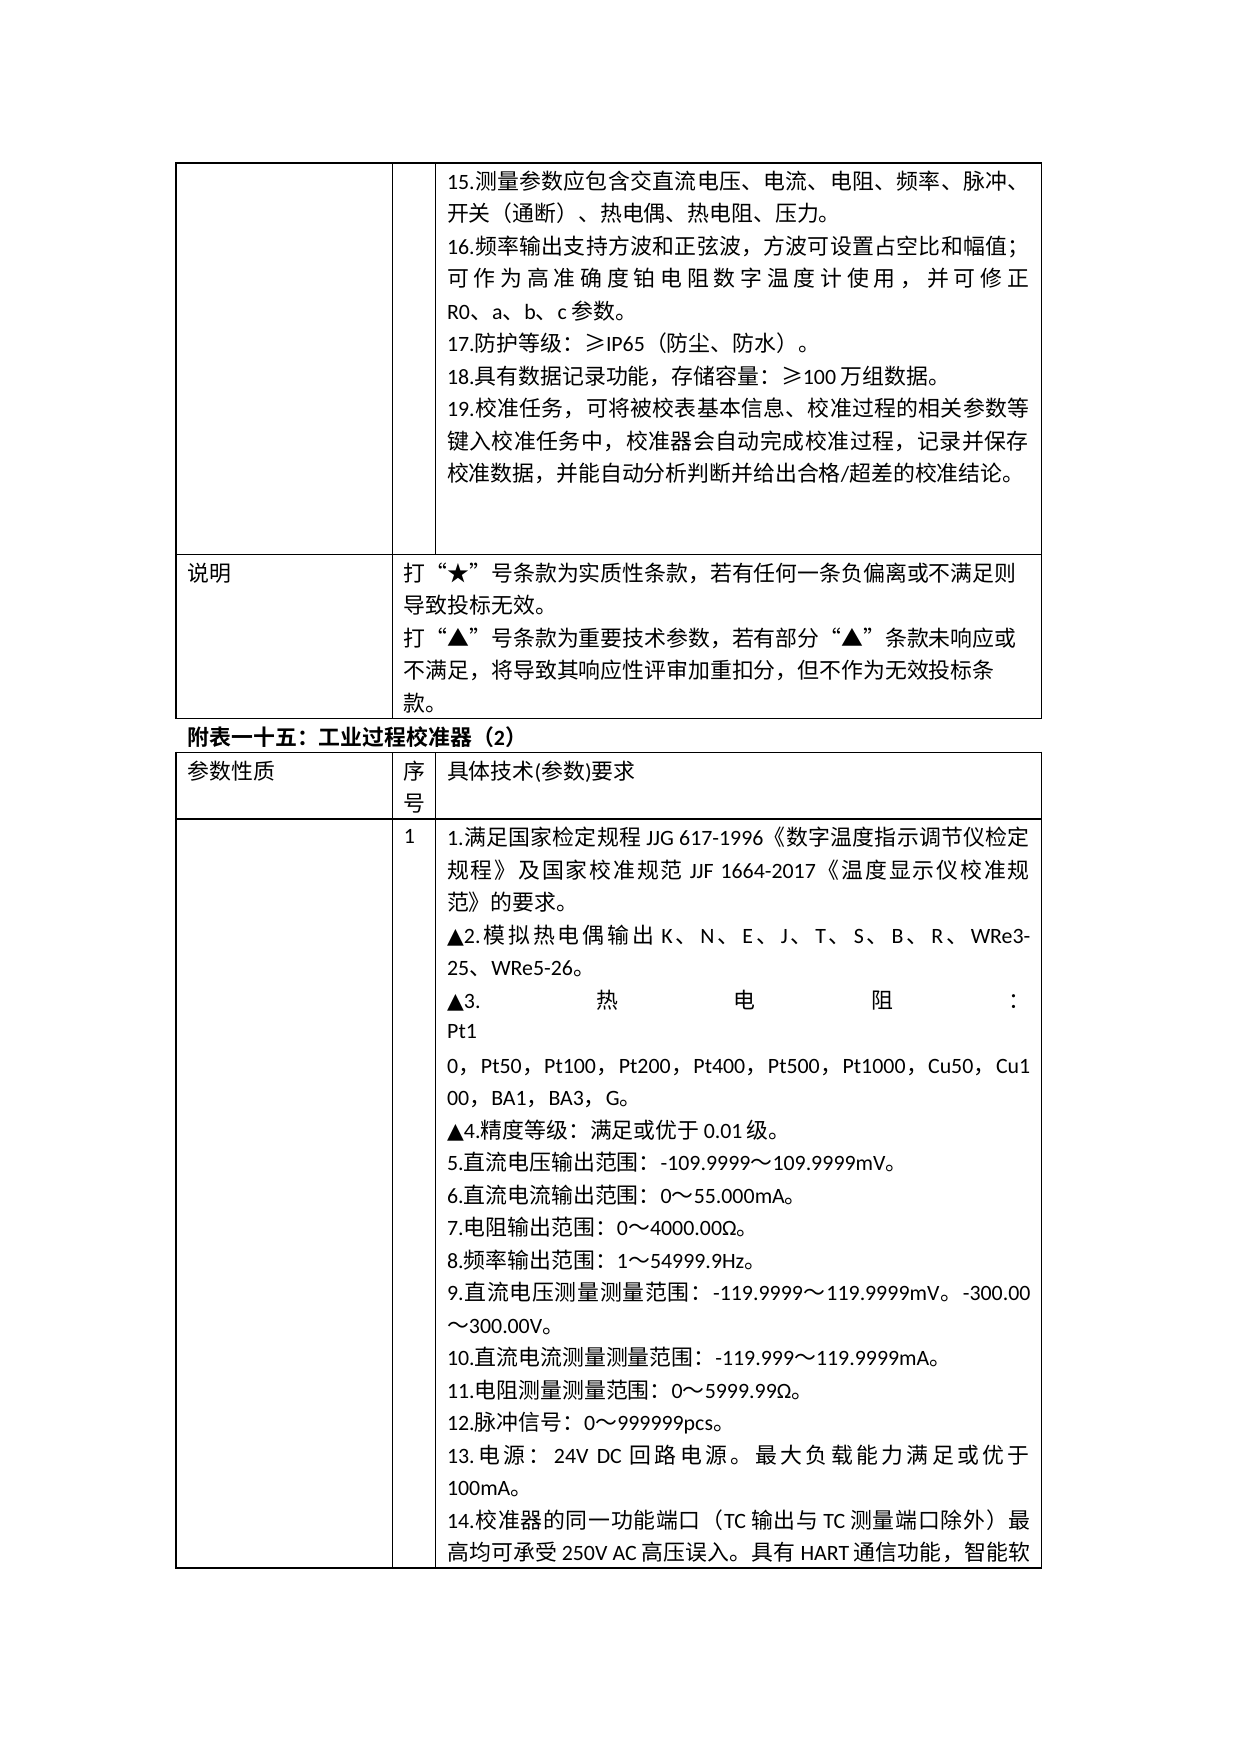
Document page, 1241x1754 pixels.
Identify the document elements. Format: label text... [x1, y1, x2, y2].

table_cell [177, 820, 392, 1567]
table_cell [436, 164, 1041, 553]
table_header 参数性质 [177, 753, 392, 818]
table_cell 1 [393, 164, 435, 553]
table_cell 1 [393, 820, 435, 1567]
table_cell [177, 164, 392, 553]
table_header 序号 [393, 753, 435, 818]
table_cell 说明 [177, 555, 392, 718]
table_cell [436, 820, 1041, 1567]
table_cell 打“★”号条款为实质性条款，若有任何一条负偏离或不满足则导致投标无效。 打“▲”号条款为重要技术参数，若有部分“▲”条款未响应或不满足，将导致其响应性评审加重扣分，但不作为无效投标条款。 [393, 555, 1041, 718]
table_header 具体技术(参数)要求 [436, 753, 1041, 818]
text 附表一十五：工业过程校准器（2） [187, 719, 1053, 752]
